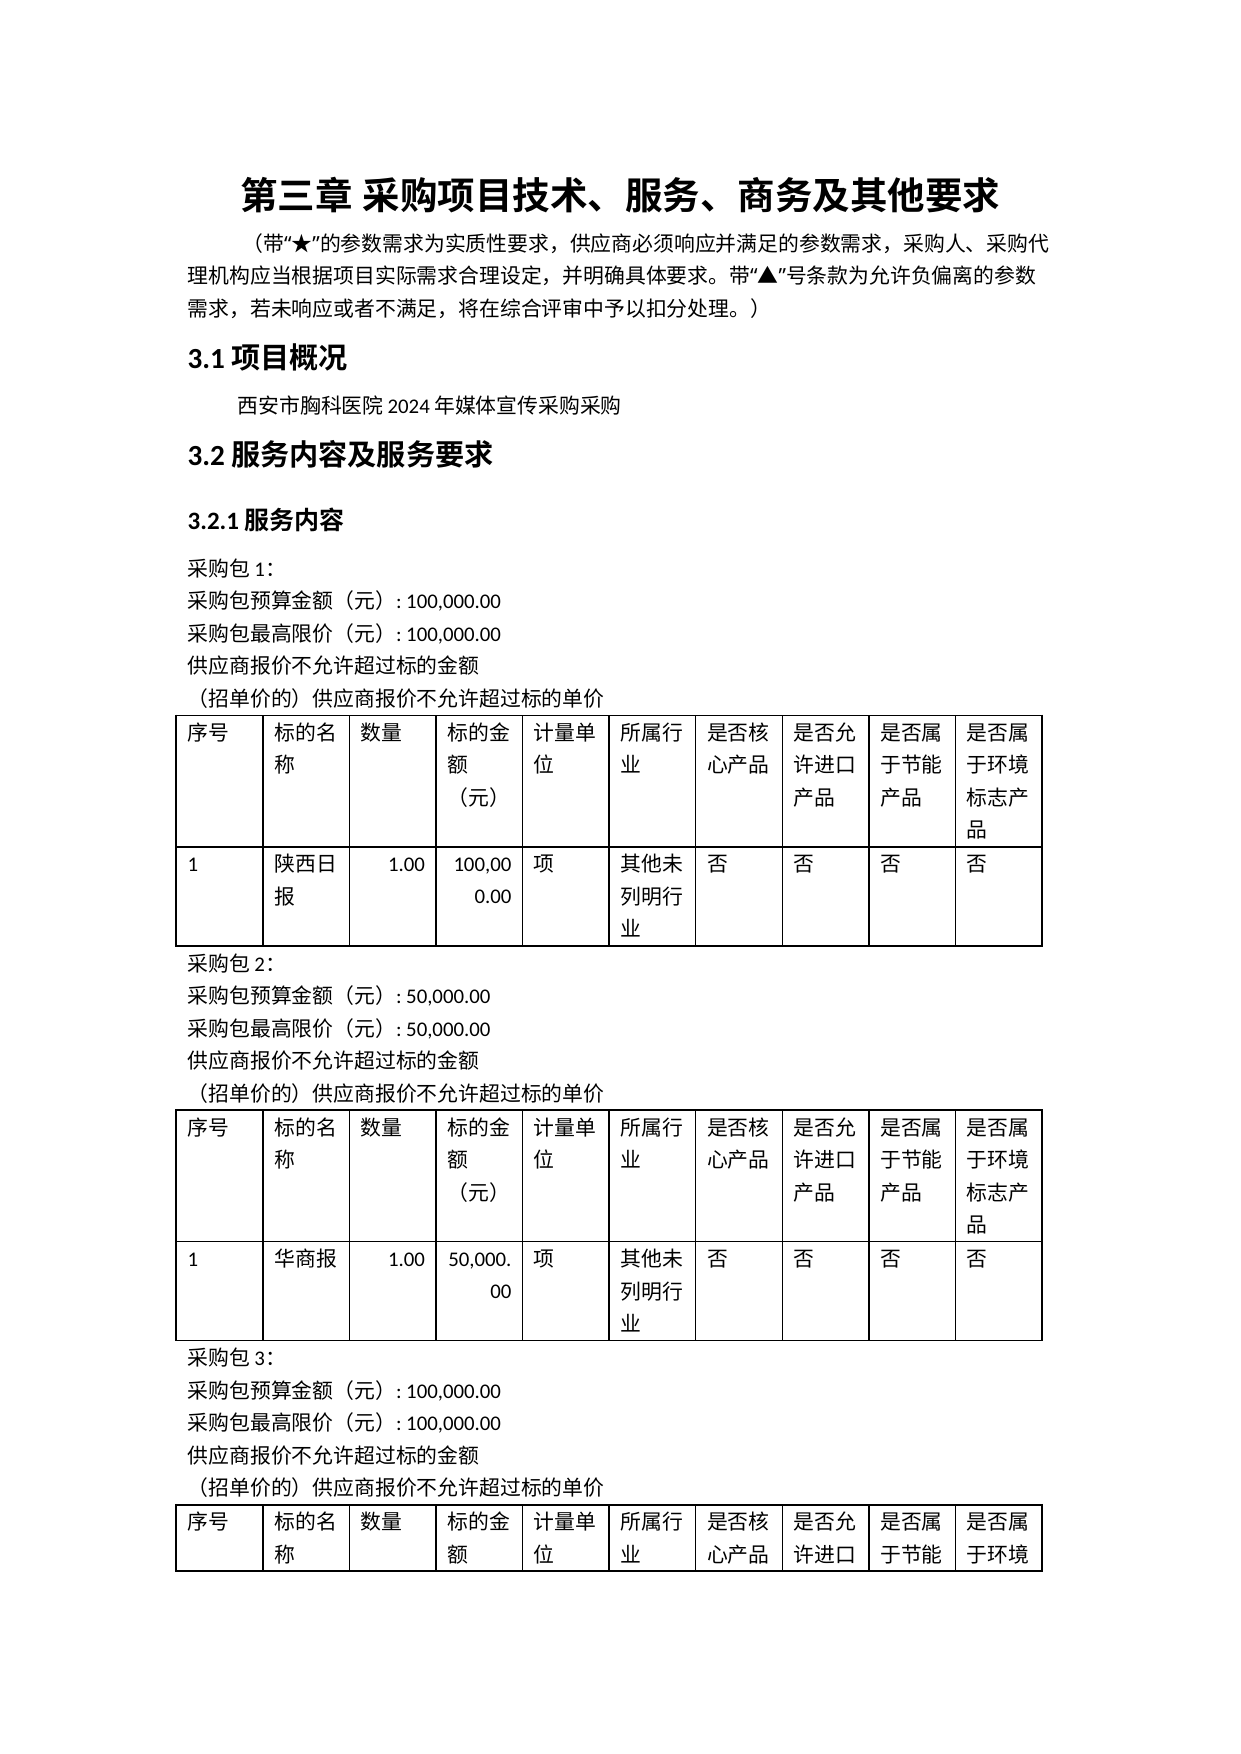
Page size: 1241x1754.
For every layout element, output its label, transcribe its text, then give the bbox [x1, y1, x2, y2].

table_header 是否属于环境标志产品 [956, 1506, 1041, 1570]
table_header 计量单位 [523, 1506, 608, 1570]
table_cell 陕西日报 [264, 848, 349, 945]
table_header 是否属于节能产品 [870, 1506, 955, 1570]
table_header 是否允许进口产品 [783, 1111, 868, 1241]
table_header 是否属于节能产品 [870, 1111, 955, 1241]
text 供应商报价不允许超过标的金额 [187, 1044, 1053, 1077]
table_header 标的名称 [264, 716, 349, 846]
text 供应商报价不允许超过标的金额 [187, 1439, 1053, 1471]
table_cell 否 [870, 1242, 955, 1340]
text 采购包最高限价（元）: 100,000.00 [187, 617, 1053, 649]
text （带“★”的参数需求为实质性要求，供应商必须响应并满足的参数需求，采购人、采购代理机构应当根据项目实际需求合理设定，并明确具体要求。带“▲”号条款为允许负偏离的参数需求，若未响应或者不满足，将在综合评审中予以扣分处理。） [187, 227, 1053, 324]
text 3.1项目概况 [187, 324, 1053, 389]
table_header 标的金额 （元） [437, 1111, 522, 1241]
text 采购包预算金额（元）: 50,000.00 [187, 979, 1053, 1012]
table_cell 否 [956, 848, 1041, 945]
table_header 序号 [177, 1111, 262, 1241]
table_cell 1.00 [350, 1242, 435, 1340]
text 采购包预算金额（元）: 100,000.00 [187, 584, 1053, 617]
table_header 是否属于节能产品 [870, 716, 955, 846]
table_header 是否核心产品 [696, 1506, 782, 1570]
table_header 是否属于环境标志产品 [956, 716, 1041, 846]
table_header 是否核心产品 [696, 716, 782, 846]
table_cell 否 [783, 848, 868, 945]
text 采购包最高限价（元）: 50,000.00 [187, 1012, 1053, 1044]
table_header 数量 [350, 1111, 435, 1241]
text 采购包最高限价（元）: 100,000.00 [187, 1406, 1053, 1439]
text 采购包3： [187, 1341, 1053, 1374]
text 第三章 采购项目技术、服务、商务及其他要求 [187, 162, 1053, 227]
text 3.2.1服务内容 [187, 487, 1053, 552]
table_header 序号 [177, 716, 262, 846]
table_header 是否允许进口产品 [783, 1506, 868, 1570]
table_header 数量 [350, 716, 435, 846]
table_cell 其他未列明行业 [610, 848, 695, 945]
table_cell 50,000.00 [437, 1242, 522, 1340]
text 采购包2： [187, 947, 1053, 979]
text 3.2服务内容及服务要求 [187, 422, 1053, 487]
table_header 标的名称 [264, 1111, 349, 1241]
table_header 所属行业 [610, 1111, 695, 1241]
table_cell 项 [523, 848, 608, 945]
table_cell 1.00 [350, 848, 435, 945]
table_cell 100,000.00 [437, 848, 522, 945]
table_header 标的金额 （元） [437, 716, 522, 846]
table_header 所属行业 [610, 1506, 695, 1570]
text （招单价的）供应商报价不允许超过标的单价 [187, 682, 1053, 714]
table_cell 项 [523, 1242, 608, 1340]
table_header 计量单位 [523, 1111, 608, 1241]
table_cell 1 [177, 1242, 262, 1340]
table_cell 否 [696, 1242, 782, 1340]
table_cell 否 [783, 1242, 868, 1340]
table_header 序号 [177, 1506, 262, 1570]
table_header 是否核心产品 [696, 1111, 782, 1241]
table_header 计量单位 [523, 716, 608, 846]
text （招单价的）供应商报价不允许超过标的单价 [187, 1471, 1053, 1504]
table_header 标的金额 （元） [437, 1506, 522, 1570]
text （招单价的）供应商报价不允许超过标的单价 [187, 1077, 1053, 1109]
table_cell 其他未列明行业 [610, 1242, 695, 1340]
text 西安市胸科医院2024年媒体宣传采购采购 [187, 389, 1053, 422]
table_header 所属行业 [610, 716, 695, 846]
table_header 是否允许进口产品 [783, 716, 868, 846]
table_cell 否 [956, 1242, 1041, 1340]
text 采购包1： [187, 552, 1053, 584]
table_header 数量 [350, 1506, 435, 1570]
text 采购包预算金额（元）: 100,000.00 [187, 1374, 1053, 1406]
table_header 是否属于环境标志产品 [956, 1111, 1041, 1241]
table_header 标的名称 [264, 1506, 349, 1570]
text 供应商报价不允许超过标的金额 [187, 649, 1053, 682]
table_cell 否 [870, 848, 955, 945]
table_cell 1 [177, 848, 262, 945]
table_cell 华商报 [264, 1242, 349, 1340]
table_cell 否 [696, 848, 782, 945]
